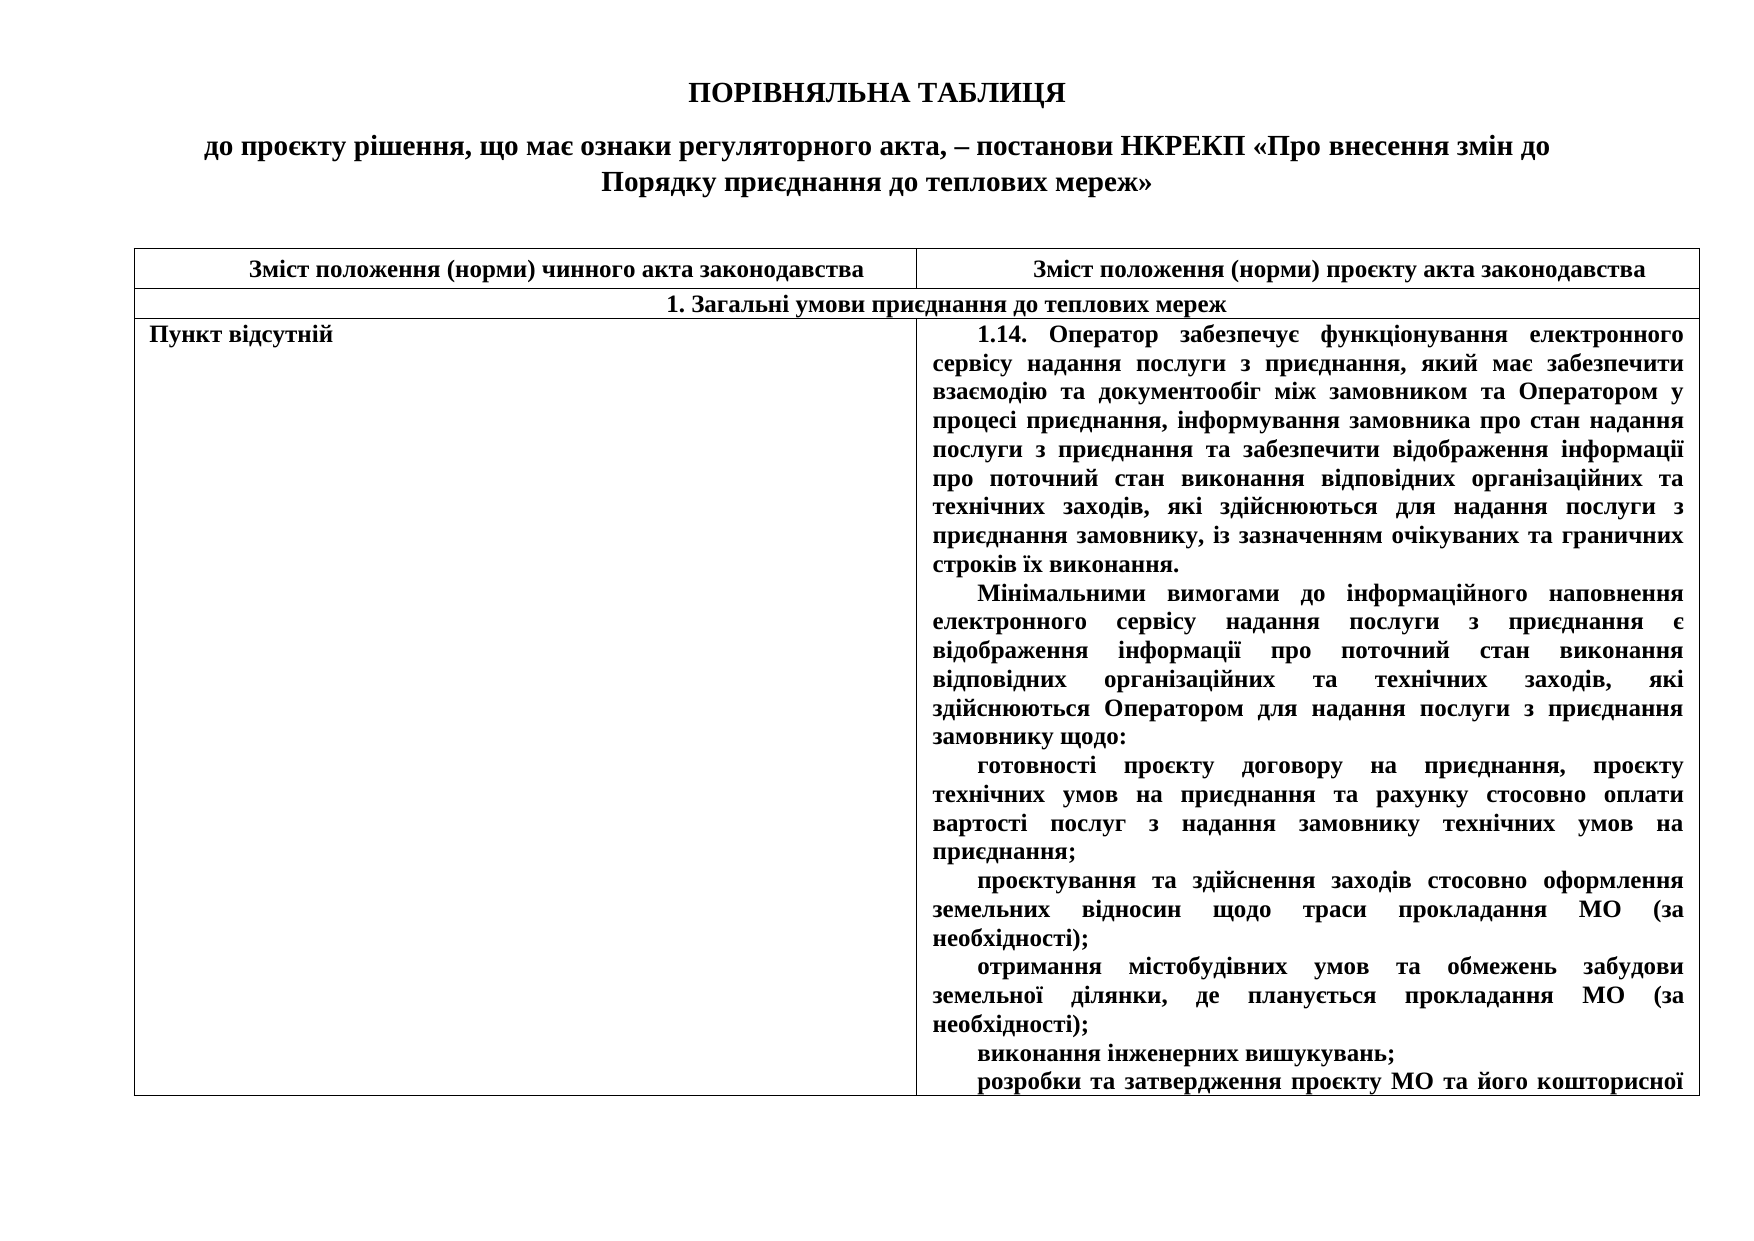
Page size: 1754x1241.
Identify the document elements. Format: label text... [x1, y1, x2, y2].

table_header Зміст положення (норми) чинного акта законодавства [135, 249, 916, 288]
table_cell 1. Загальні умови приєднання до теплових мереж [135, 289, 1699, 318]
text Порядку приєднання до теплових мереж» [75, 164, 1679, 197]
table_cell Пункт відсутній [135, 319, 916, 1095]
text до проєкту рішення, що має ознаки регуляторного акта, – постанови НКРЕКП «Про внесення змін до [75, 128, 1679, 161]
table_header Зміст положення (норми) проєкту акта законодавства [917, 249, 1699, 288]
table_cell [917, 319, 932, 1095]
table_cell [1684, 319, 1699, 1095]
text ПОРІВНЯЛЬНА ТАБЛИЦЯ [75, 75, 1679, 108]
